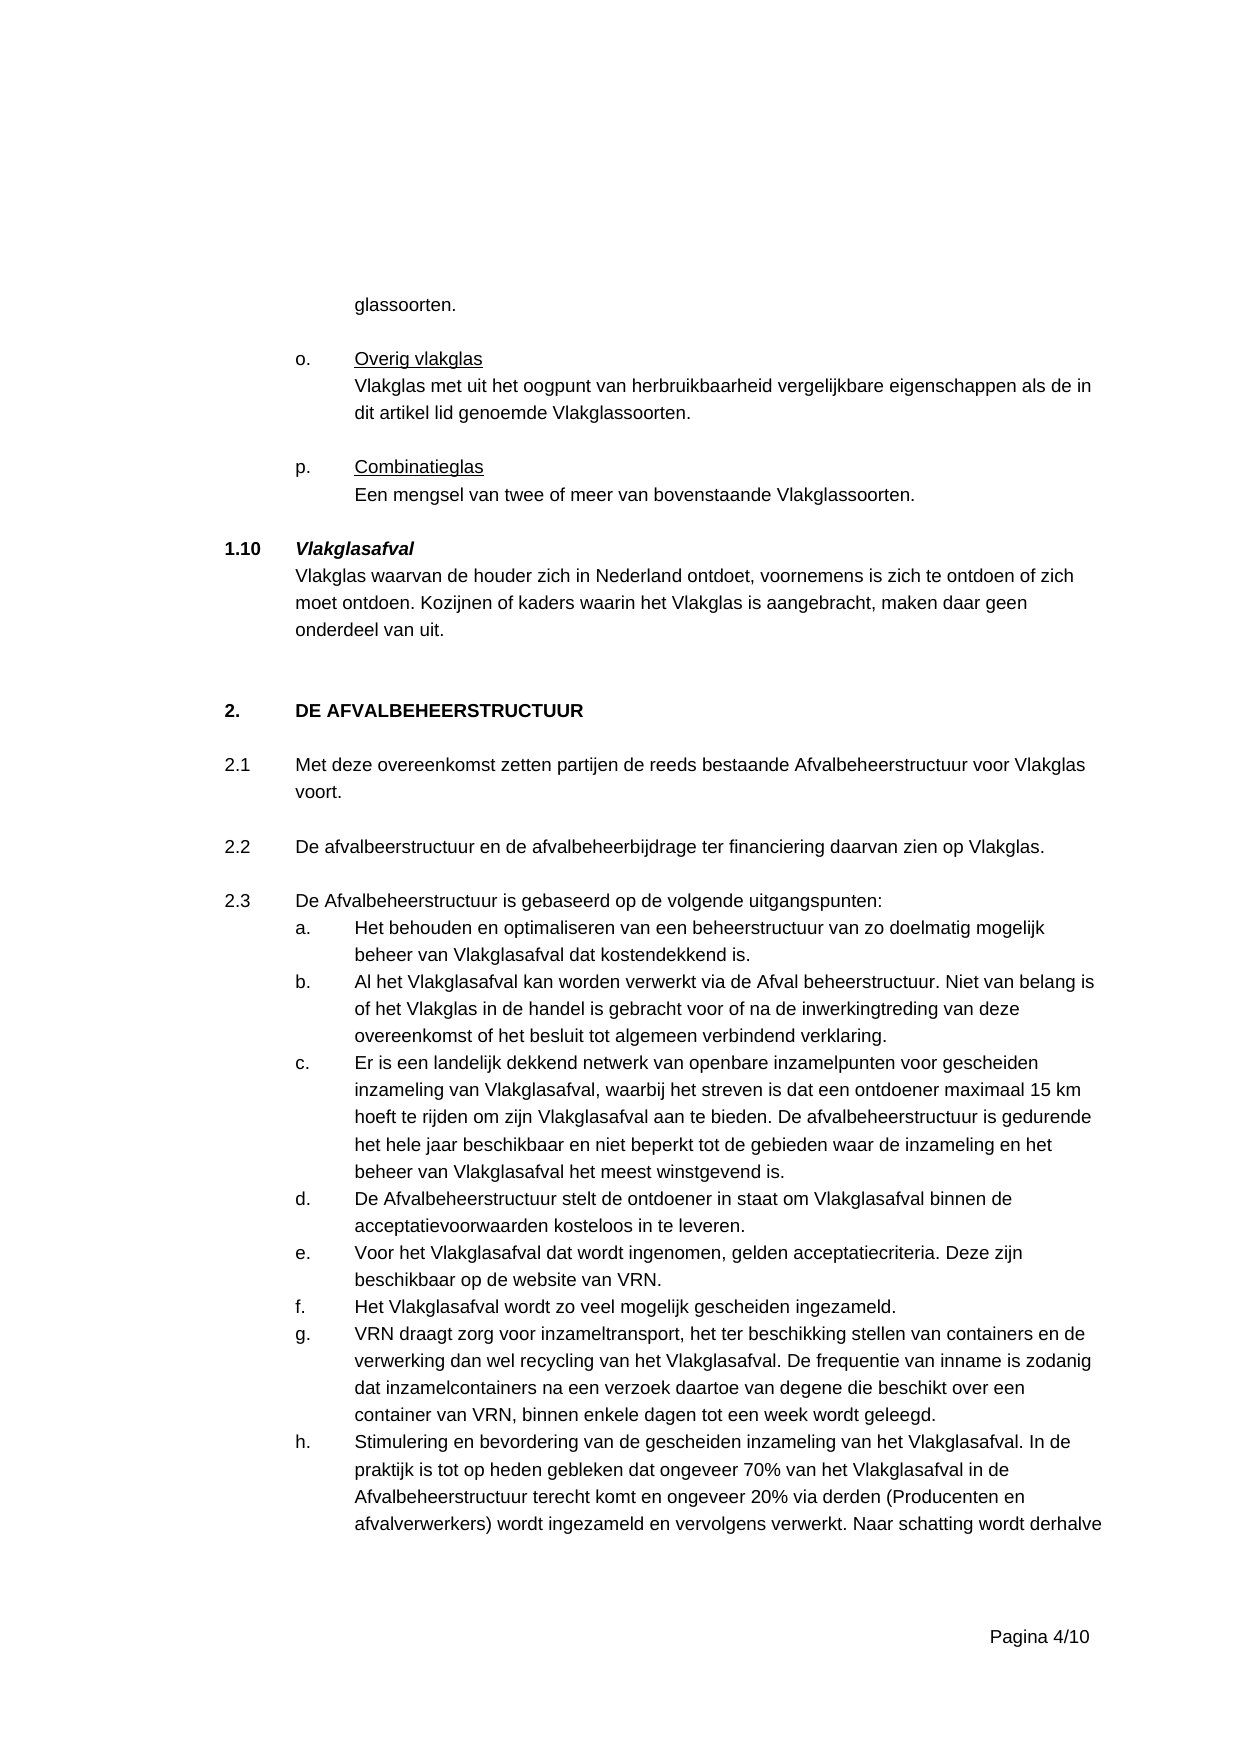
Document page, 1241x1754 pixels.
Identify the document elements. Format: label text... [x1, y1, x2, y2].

text Combinatieglas [295, 451, 1103, 478]
text Een mengsel van twee of meer van bovenstaande Vlakglassoorten. [328, 478, 1103, 505]
text Vlakglas waarvan de houder zich in Nederland ontdoet, voornemens is zich te ontdoen of zich moet ontdoen. Kozijnen of kaders waarin het Vlakglas is aangebracht, maken daar geen onderdeel van uit. [295, 559, 1103, 640]
text Met deze overeenkomst zetten partijen de reeds bestaande Afvalbeheerstructuur voor Vlakglas voort. [224, 749, 1103, 803]
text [354, 288, 1103, 315]
text Er is een landelijk dekkend netwerk van openbare inzamelpunten voor gescheiden inzameling van Vlakglasafval, waarbij het streven is dat een ontdoener maximaal 15 km hoeft te rijden om zijn Vlakglasafval aan te bieden. De afvalbeheerstructuur is gedurende het hele jaar beschikbaar en niet beperkt tot de gebieden waar de inzameling en het beheer van Vlakglasafval het meest winstgevend is. [295, 1047, 1103, 1182]
text Vlakglasafval [224, 532, 1103, 559]
text Overig vlakglas [295, 342, 1103, 369]
text VRN draagt zorg voor inzameltransport, het ter beschikking stellen van containers en de verwerking dan wel recycling van het Vlakglasafval. De frequentie van inname is zodanig dat inzamelcontainers na een verzoek daartoe van degene die beschikt over een container van VRN, binnen enkele dagen tot een week wordt geleegd. [295, 1317, 1103, 1426]
text DE AFVALBEHEERSTRUCTUUR [224, 694, 1103, 722]
text De Afvalbeheerstructuur stelt de ontdoener in staat om Vlakglasafval binnen de acceptatievoorwaarden kosteloos in te leveren. [295, 1182, 1103, 1236]
text De afvalbeerstructuur en de afvalbeheerbijdrage ter financiering daarvan zien op Vlakglas. [224, 830, 1103, 857]
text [295, 1426, 1103, 1534]
text Al het Vlakglasafval kan worden verwerkt via de Afval beheerstructuur. Niet van belang is of het Vlakglas in de handel is gebracht voor of na de inwerkingtreding van deze overeenkomst of het besluit tot algemeen verbindend verklaring. [295, 965, 1103, 1047]
text Het behouden en optimaliseren van een beheerstructuur van zo doelmatig mogelijk beheer van Vlakglasafval dat kostendekkend is. [295, 911, 1103, 965]
text De Afvalbeheerstructuur is gebaseerd op de volgende uitgangspunten: [224, 884, 1103, 911]
text Voor het Vlakglasafval dat wordt ingenomen, gelden acceptatiecriteria. Deze zijn beschikbaar op de website van VRN. [295, 1236, 1103, 1290]
text Het Vlakglasafval wordt zo veel mogelijk gescheiden ingezameld. [295, 1290, 1103, 1317]
text Vlakglas met uit het oogpunt van herbruikbaarheid vergelijkbare eigenschappen als de in dit artikel lid genoemde Vlakglassoorten. [354, 369, 1103, 424]
